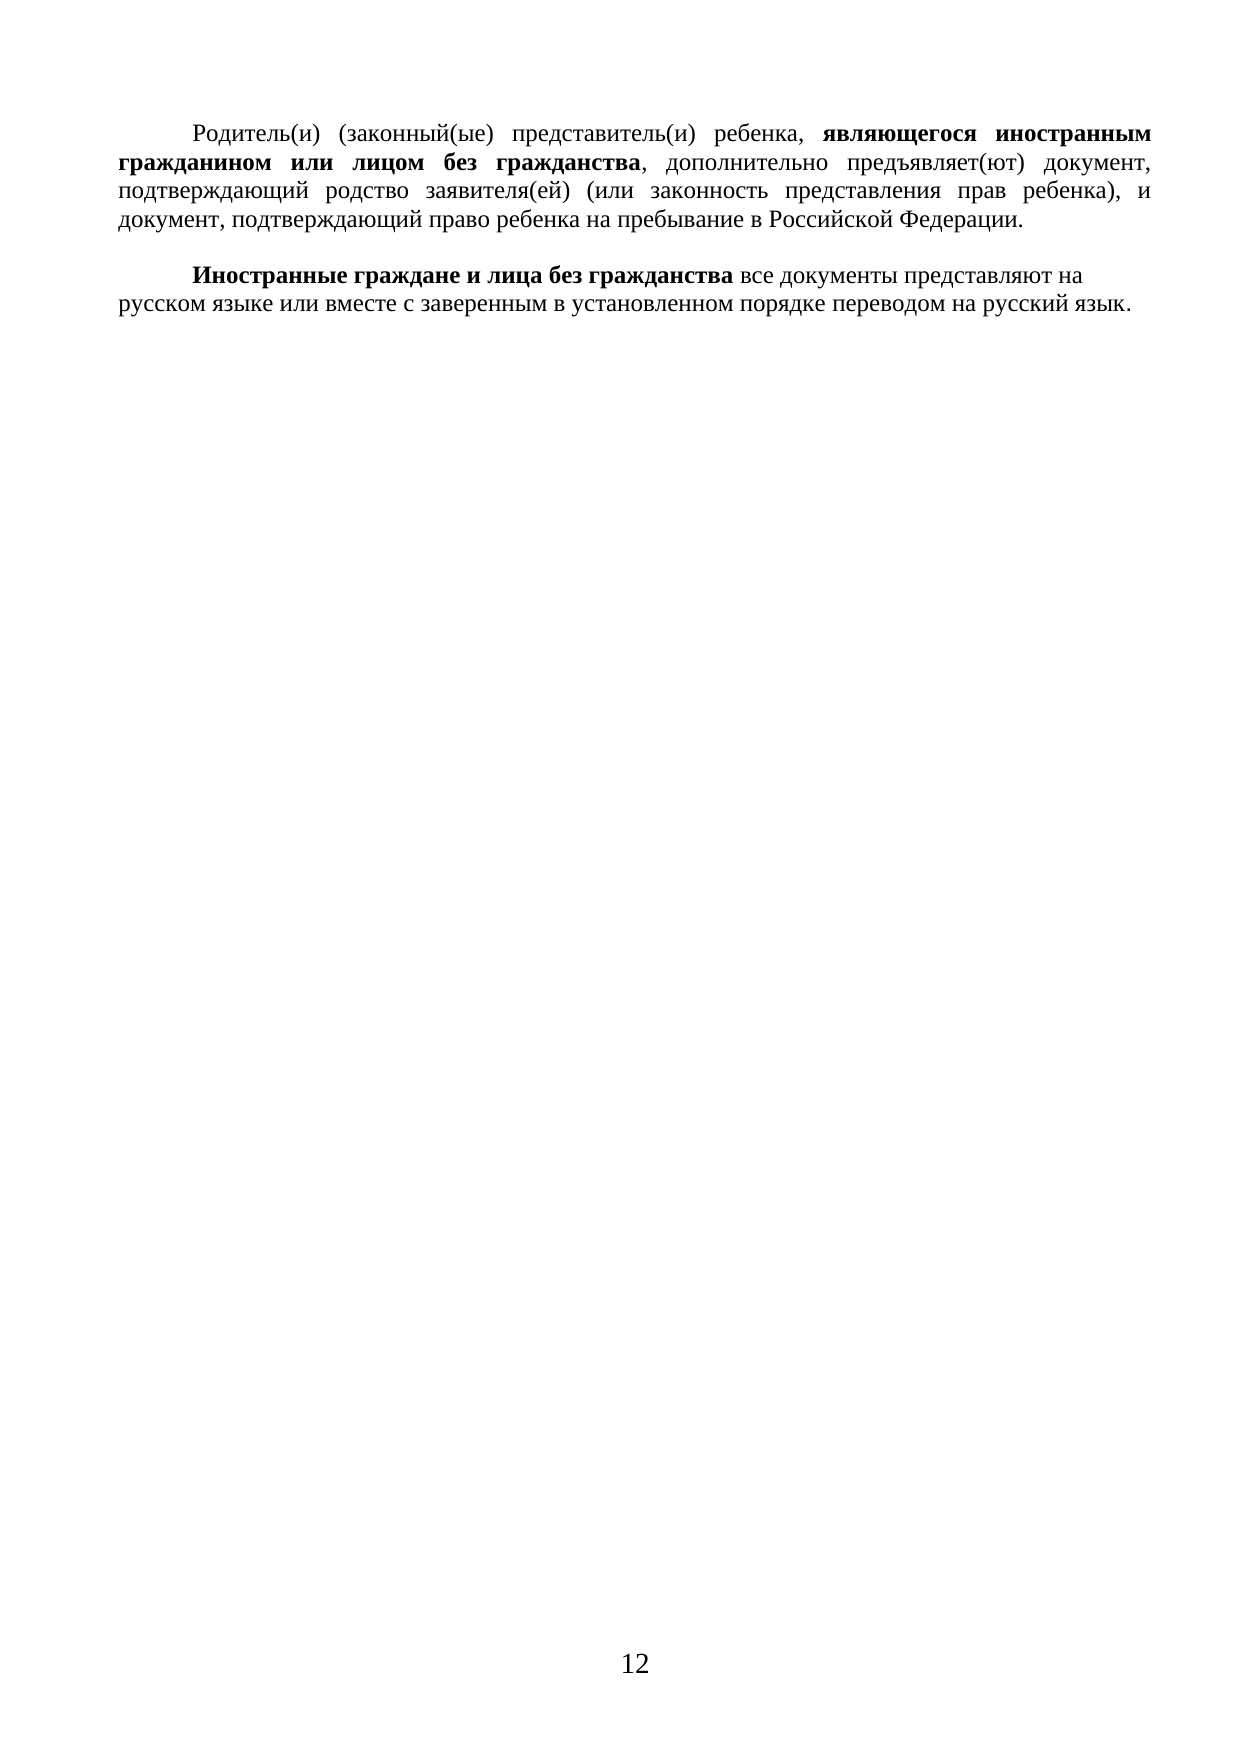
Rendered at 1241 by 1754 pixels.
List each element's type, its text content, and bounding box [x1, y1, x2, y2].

text Иностранные граждане и лица без гражданства все документы представляют на русском языке или вместе с заверенным в установленном порядке переводом на русский язык. [118, 260, 1152, 317]
text Родитель(и) (законный(ые) представитель(и) ребенка, являющегося иностранным гражданином или лицом без гражданства, дополнительно предъявляет(ют) документ, подтверждающий родство заявителя(ей) (или законность представления прав ребенка), и документ, подтверждающий право ребенка на пребывание в Российской Федерации. [118, 118, 1152, 233]
